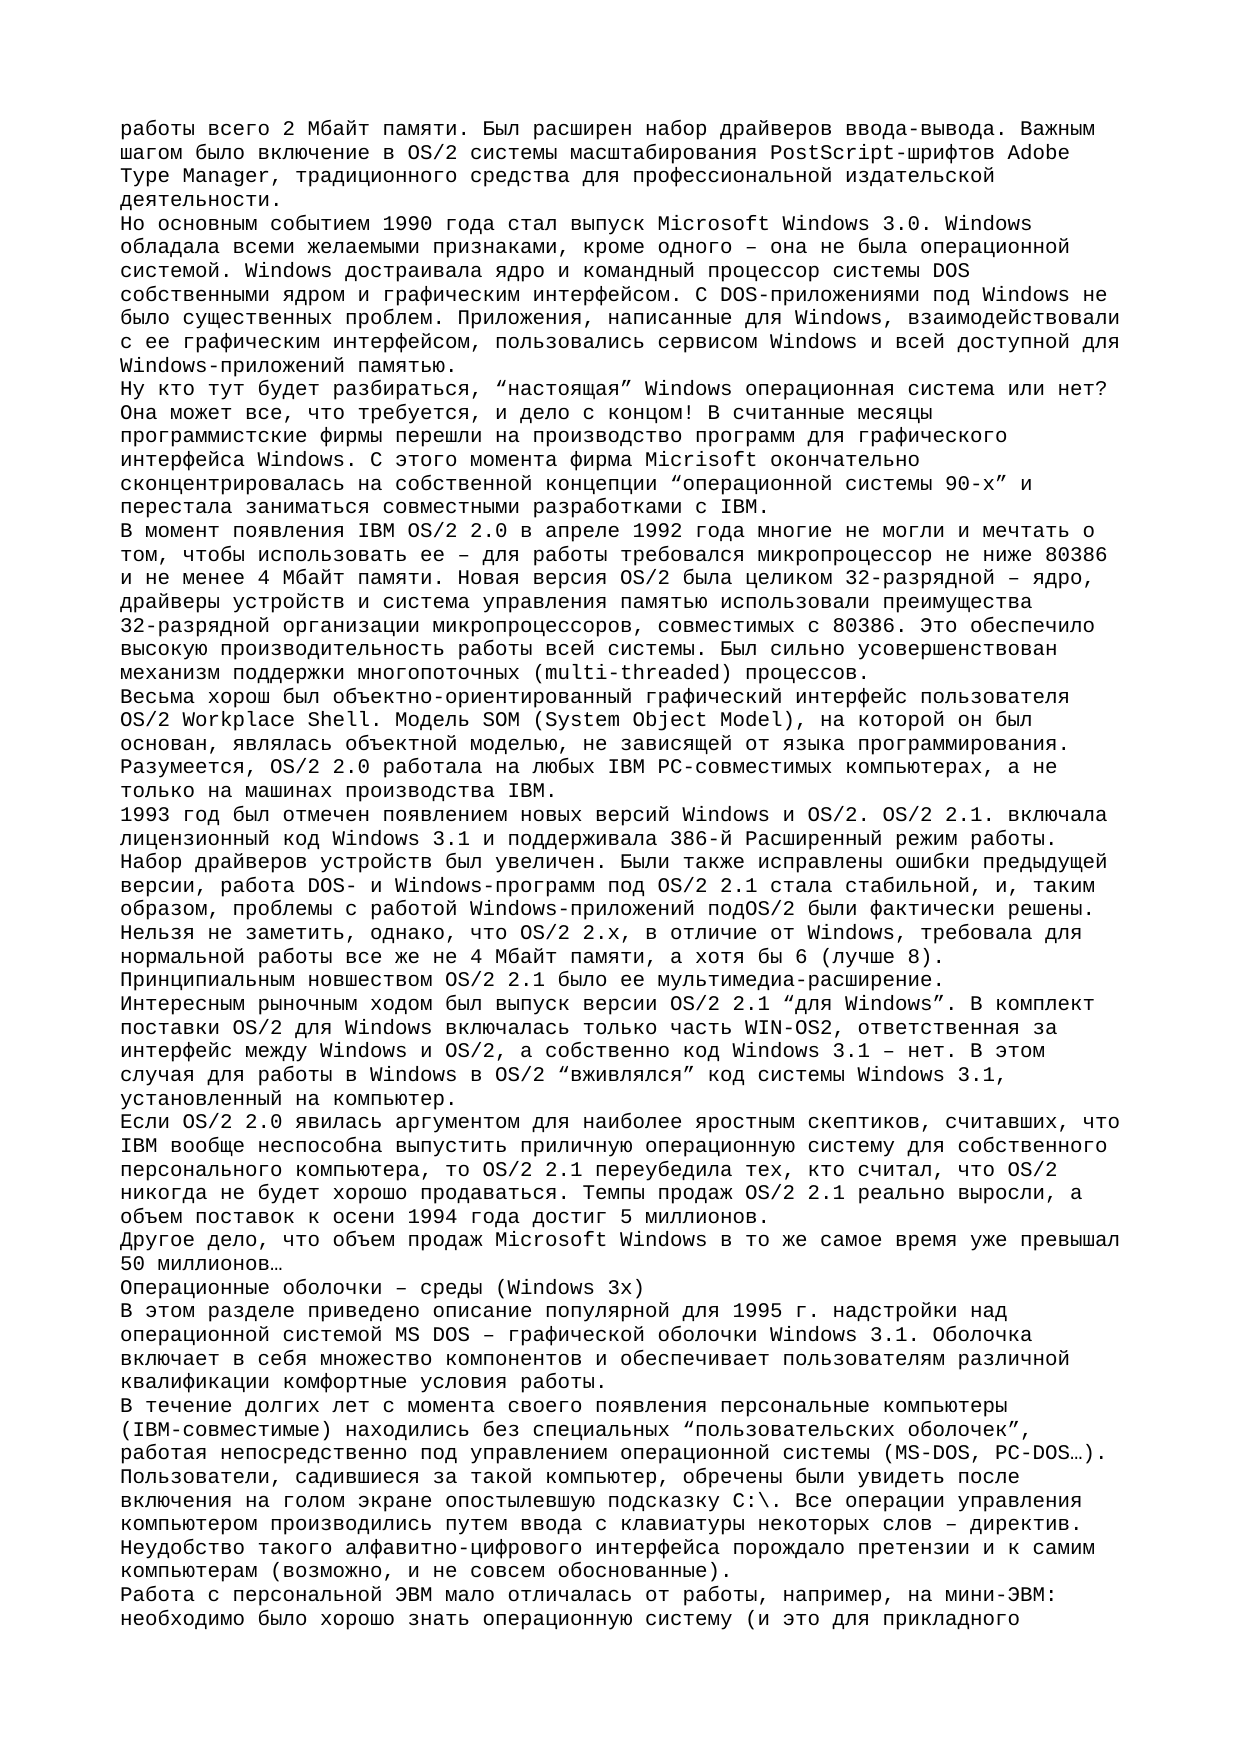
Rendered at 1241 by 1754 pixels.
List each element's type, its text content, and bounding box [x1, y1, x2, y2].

text Операционные оболочки – среды (Windows 3x) [120, 1277, 1120, 1300]
text Неудобство такого алфавитно-цифрового интерфейса порождало претензии и к самим [120, 1537, 1120, 1561]
text Но основным событием 1990 года стал выпуск Microsoft Windows 3.0. Windows [120, 213, 1120, 236]
text компьютером производились путем ввода с клавиатуры некоторых слов – директив. [120, 1513, 1120, 1537]
text установленный на компьютер. [120, 1088, 1120, 1111]
text Принципиальным новшеством OS/2 2.1 было ее мультимедиа-расширение. [120, 969, 1120, 993]
text Она может все, что требуется, и дело с концом! В считанные месяцы [120, 402, 1120, 426]
text IBM вообще неспособна выпустить приличную операционную систему для собственного [120, 1135, 1120, 1158]
text интерфейса Windows. С этого момента фирма Micrisoft окончательно [120, 449, 1120, 473]
text системой. Windows достраивала ядро и командный процессор системы DOS [120, 260, 1120, 284]
text персонального компьютера, то OS/2 2.1 переубедила тех, кто считал, что OS/2 [120, 1158, 1120, 1182]
text нормальной работы все же не 4 Мбайт памяти, а хотя бы 6 (лучше 8). [120, 946, 1120, 969]
text собственными ядром и графическим интерфейсом. С DOS-приложениями под Windows не [120, 284, 1120, 307]
text Ну кто тут будет разбираться, “настоящая” Windows операционная система или нет? [120, 378, 1120, 402]
text и не менее 4 Мбайт памяти. Новая версия OS/2 была целиком 32-разрядной – ядро, [120, 567, 1120, 591]
text Интересным рыночным ходом был выпуск версии OS/2 2.1 “для Windows”. В комплект [120, 993, 1120, 1017]
text поставки OS/2 для Windows включалась только часть WIN-OS2, ответственная за [120, 1017, 1120, 1040]
text Type Manager, традиционного средства для профессиональной издательской [120, 165, 1120, 189]
text программистские фирмы перешли на производство программ для графического [120, 426, 1120, 449]
text образом, проблемы с работой Windows-приложений подOS/2 были фактически решены. [120, 898, 1120, 922]
text было существенных проблем. Приложения, написанные для Windows, взаимодействовали [120, 307, 1120, 331]
text Разумеется, OS/2 2.0 работала на любых IBM PC-совместимых компьютерах, а не [120, 757, 1120, 780]
text драйверы устройств и система управления памятью использовали преимущества [120, 591, 1120, 615]
text Весьма хорош был объектно-ориентированный графический интерфейс пользователя [120, 686, 1120, 709]
text Другое дело, что объем продаж Microsoft Windows в то же самое время уже превышал [120, 1229, 1120, 1253]
text включения на голом экране опостылевшую подсказку С:\. Все операции управления [120, 1489, 1120, 1513]
text только на машинах производства IBM. [120, 780, 1120, 804]
text Нельзя не заметить, однако, что OS/2 2.х, в отличие от Windows, требовала для [120, 922, 1120, 946]
text 50 миллионов… [120, 1253, 1120, 1277]
text лицензионный код Windows 3.1 и поддерживала 386-й Расширенный режим работы. [120, 827, 1120, 851]
text версии, работа DOS- и Windows-программ под OS/2 2.1 стала стабильной, и, таким [120, 875, 1120, 898]
text необходимо было хорошо знать операционную систему (и это для прикладного [120, 1608, 1120, 1631]
text операционной системой MS DOS – графической оболочки Windows 3.1. Оболочка [120, 1324, 1120, 1348]
text (IBM-совместимые) находились без специальных “пользовательских оболочек”, [120, 1419, 1120, 1442]
text шагом было включение в OS/2 системы масштабирования PostScript-шрифтов Adobe [120, 142, 1120, 165]
text Пользователи, садившиеся за такой компьютер, обречены были увидеть после [120, 1466, 1120, 1489]
text перестала заниматься совместными разработками с IBM. [120, 496, 1120, 520]
text никогда не будет хорошо продаваться. Темпы продаж OS/2 2.1 реально выросли, а [120, 1182, 1120, 1206]
text обладала всеми желаемыми признаками, кроме одного – она не была операционной [120, 236, 1120, 260]
text высокую производительность работы всей системы. Был сильно усовершенствован [120, 638, 1120, 662]
text Windows-приложений памятью. [120, 354, 1120, 378]
text 1993 год был отмечен появлением новых версий Windows и OS/2. OS/2 2.1. включала [120, 804, 1120, 827]
text работая непосредственно под управлением операционной системы (MS-DOS, PC-DOS…). [120, 1442, 1120, 1466]
text деятельности. [120, 189, 1120, 213]
text основан, являлась объектной моделью, не зависящей от языка программирования. [120, 733, 1120, 757]
text Работа с персональной ЭВМ мало отличалась от работы, например, на мини-ЭВМ: [120, 1584, 1120, 1608]
text работы всего 2 Мбайт памяти. Был расширен набор драйверов ввода-вывода. Важным [120, 118, 1120, 142]
text OS/2 Workplace Shell. Модель SOM (System Object Model), на которой он был [120, 709, 1120, 733]
text В момент появления IBM OS/2 2.0 в апреле 1992 года многие не могли и мечтать о [120, 520, 1120, 544]
text квалификации комфортные условия работы. [120, 1371, 1120, 1395]
text интерфейс между Windows и OS/2, а собственно код Windows 3.1 – нет. В этом [120, 1040, 1120, 1064]
text 32-разрядной организации микропроцессоров, совместимых с 80386. Это обеспечило [120, 615, 1120, 638]
text В этом разделе приведено описание популярной для 1995 г. надстройки над [120, 1300, 1120, 1324]
text компьютерам (возможно, и не совсем обоснованные). [120, 1561, 1120, 1584]
text включает в себя множество компонентов и обеспечивает пользователям различной [120, 1348, 1120, 1371]
text том, чтобы использовать ее – для работы требовался микропроцессор не ниже 80386 [120, 544, 1120, 567]
text с ее графическим интерфейсом, пользовались сервисом Windows и всей доступной для [120, 331, 1120, 354]
text сконцентрировалась на собственной концепции “операционной системы 90-х” и [120, 473, 1120, 496]
text Если OS/2 2.0 явилась аргументом для наиболее яростным скептиков, считавших, что [120, 1111, 1120, 1135]
text случая для работы в Windows в OS/2 “вживлялся” код системы Windows 3.1, [120, 1064, 1120, 1088]
text механизм поддержки многопоточных (multi-threaded) процессов. [120, 662, 1120, 686]
text В течение долгих лет с момента своего появления персональные компьютеры [120, 1395, 1120, 1419]
text объем поставок к осени 1994 года достиг 5 миллионов. [120, 1206, 1120, 1229]
text Набор драйверов устройств был увеличен. Были также исправлены ошибки предыдущей [120, 851, 1120, 875]
